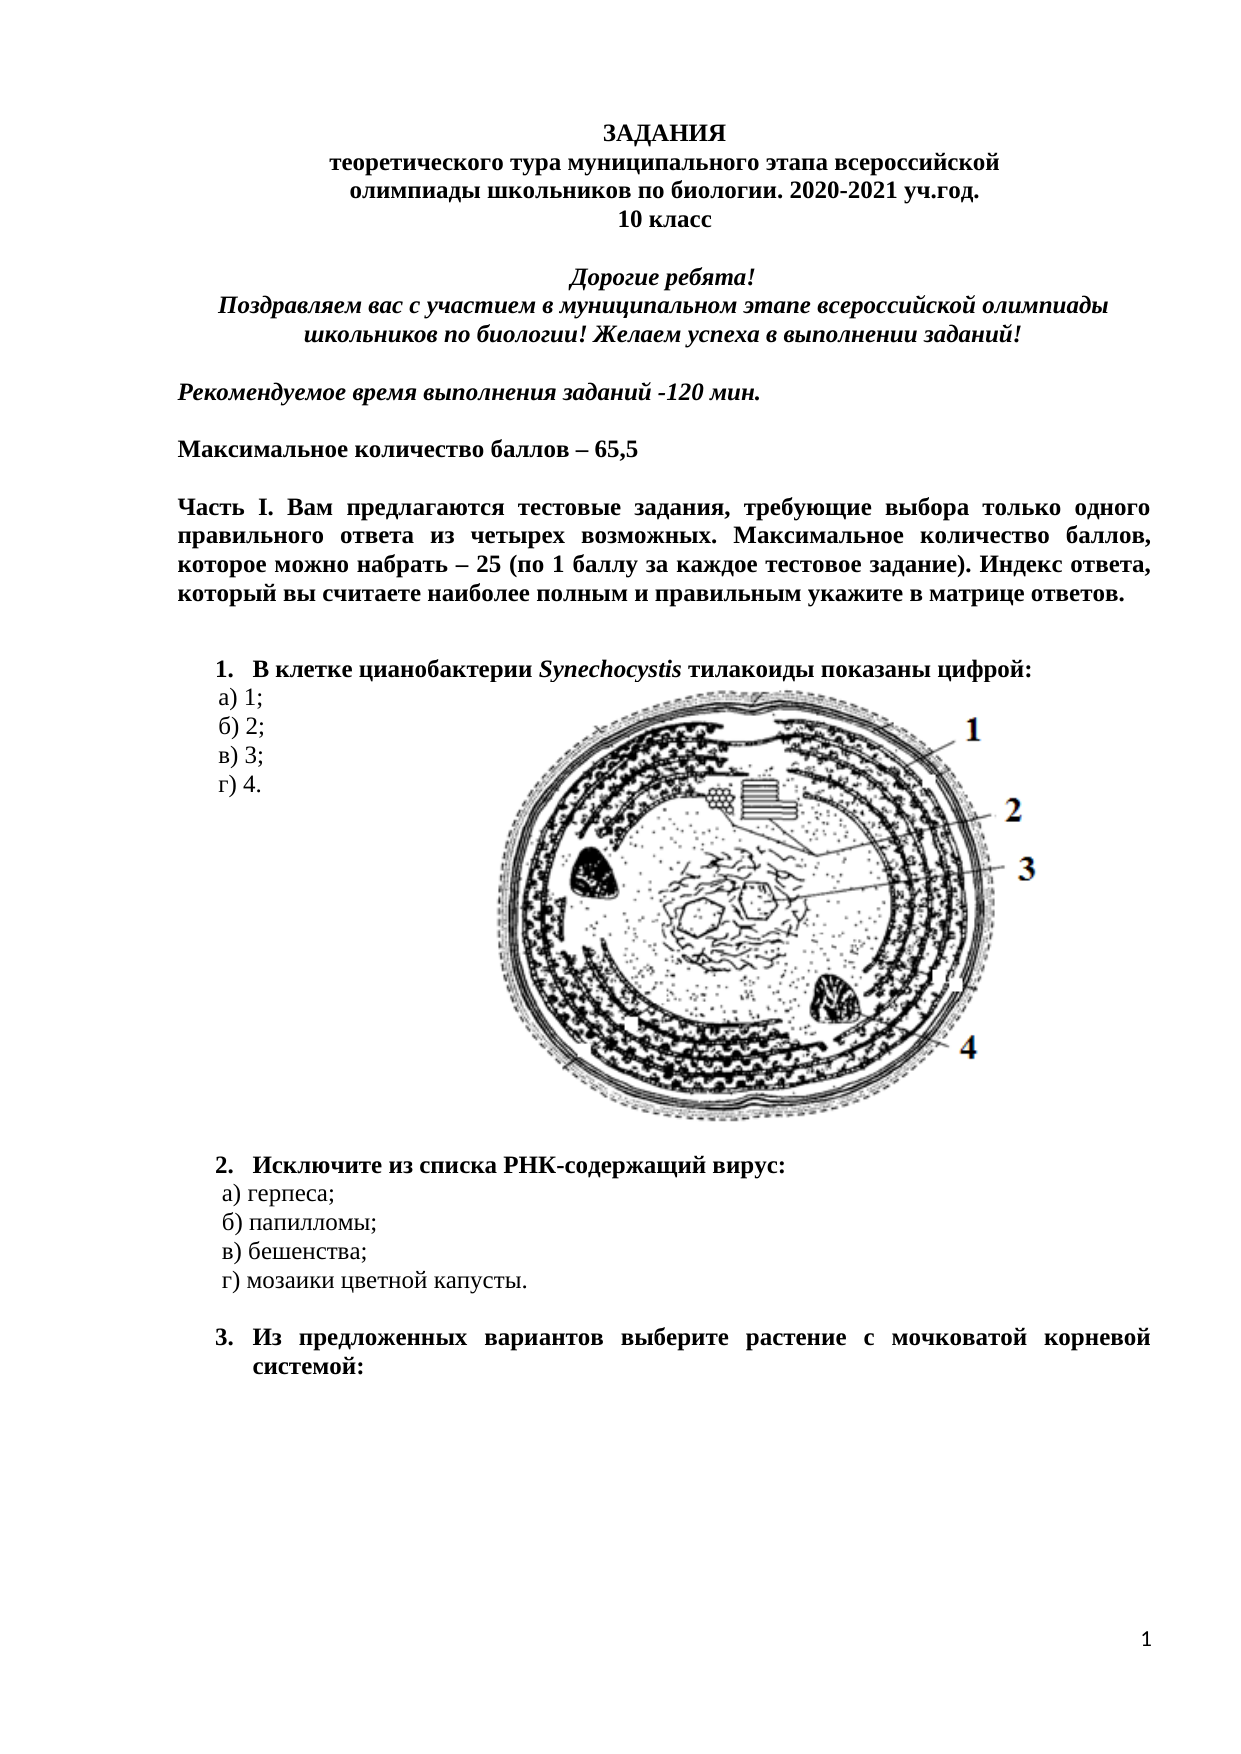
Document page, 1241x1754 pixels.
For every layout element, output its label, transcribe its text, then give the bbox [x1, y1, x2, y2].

text ЗАДАНИЯ [177, 118, 1152, 147]
text а) герпеса; [222, 1178, 1152, 1207]
table_header [471, 683, 1126, 1150]
list Исключите из списка РНК-содержащий вирус: [215, 1150, 1152, 1178]
text Рекомендуемое время выполнения заданий -120 мин. [177, 377, 1152, 406]
text Часть I. Вам предлагаются тестовые задания, требующие выбора только одного правильного ответа из четырех возможных. Максимальное количество баллов, которое можно набрать – 25 (по 1 баллу за каждое тестовое задание). Индекс ответа, который вы считаете наиболее полным и правильным укажите в матрице ответов. [177, 492, 1152, 607]
text 10 класс [177, 204, 1152, 233]
text олимпиады школьников по биологии. 2020-2021 уч.год. [177, 176, 1152, 204]
text в) бешенства; [222, 1236, 1152, 1265]
text теоретического тура муниципального этапа всероссийской [177, 147, 1152, 176]
text г) мозаики цветной капусты. [222, 1265, 1152, 1293]
text б) папилломы; [222, 1207, 1152, 1236]
list Из предложенных вариантов выберите растение с мочковатой корневой системой: [215, 1322, 1152, 1380]
text Максимальное количество баллов – 65,5 [177, 434, 1097, 463]
picture [482, 682, 1049, 1131]
list В клетке цианобактерии Synechocystis тилакоиды показаны цифрой: [215, 654, 1152, 682]
text Дорогие ребята! [177, 262, 1152, 291]
text Поздравляем вас с участием в муниципальном этапе всероссийской олимпиады школьников по биологии! Желаем успеха в выполнении заданий! [177, 291, 1152, 348]
table_header а) 1; б) 2; в) 3; г) 4. [207, 683, 471, 1150]
